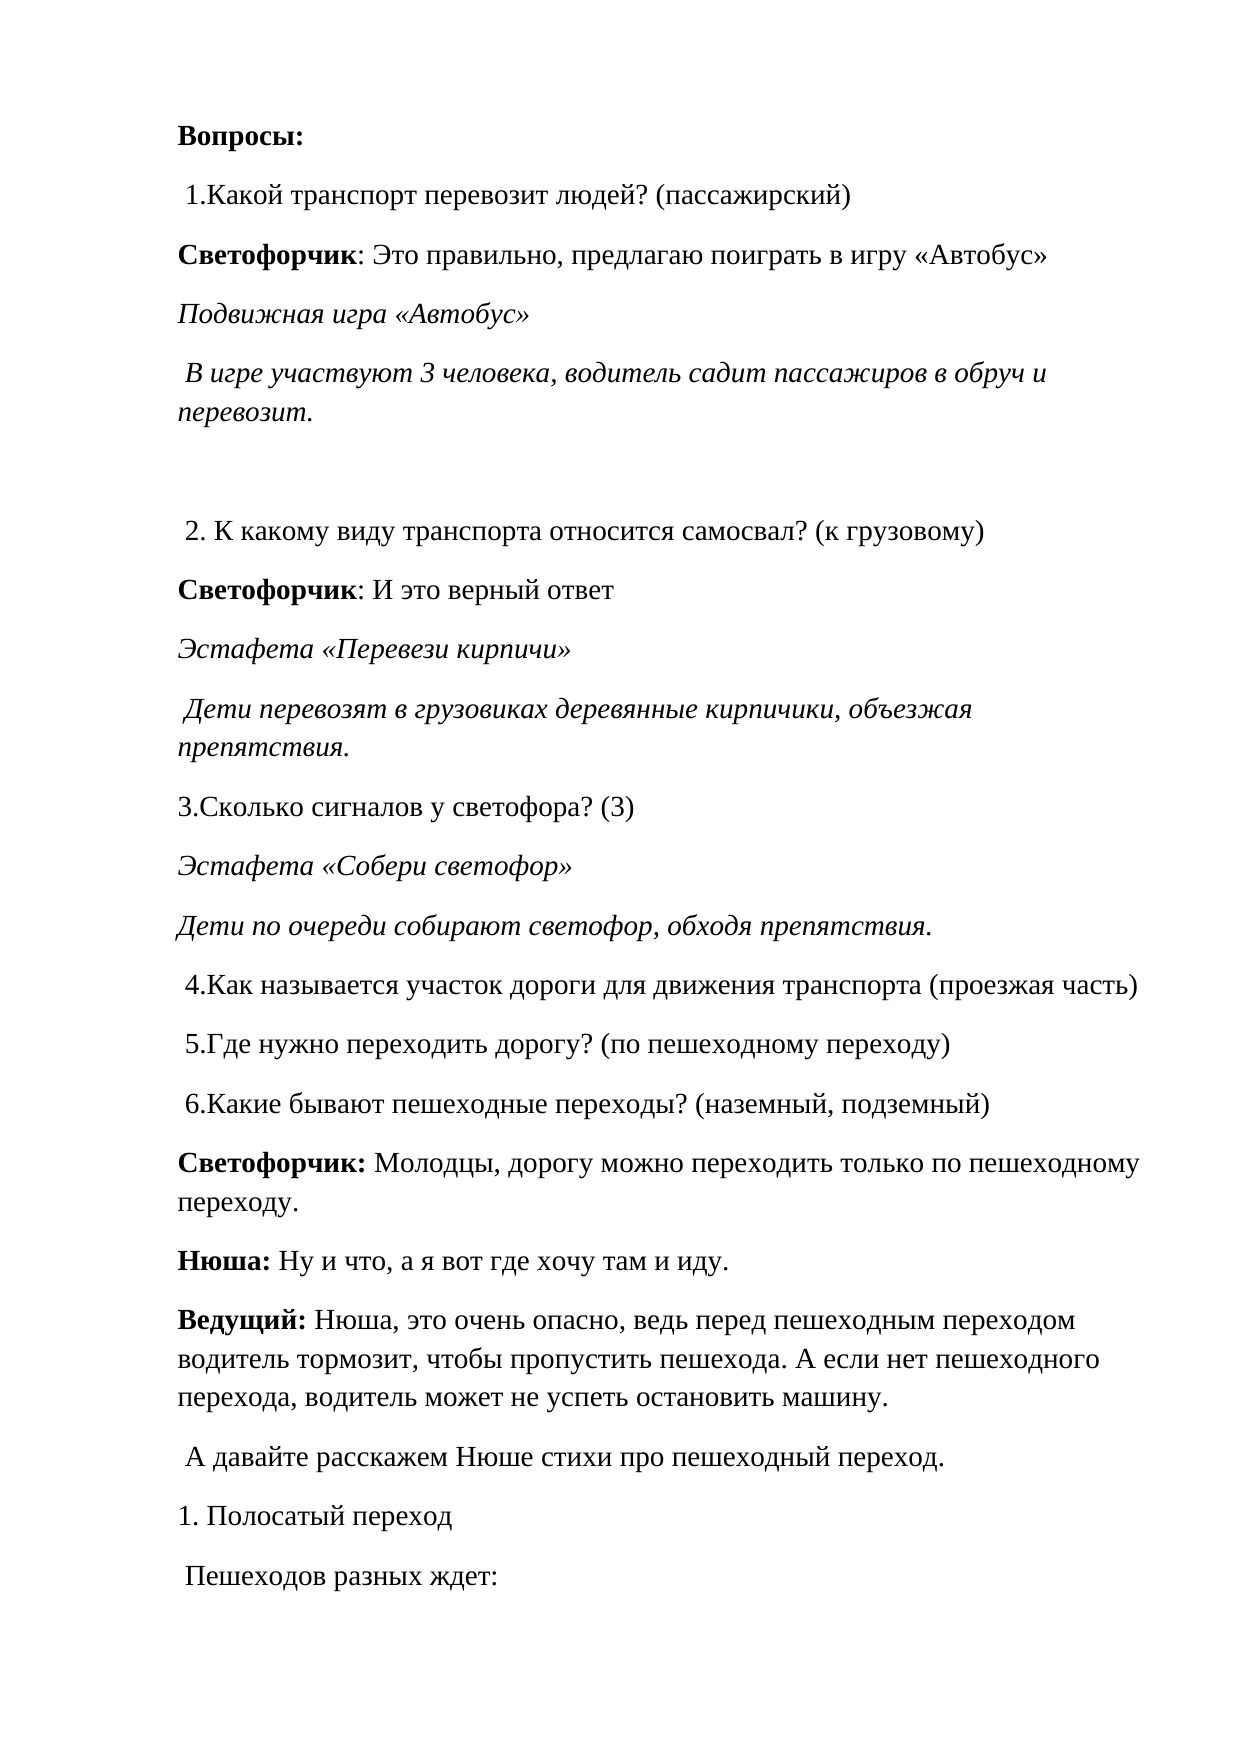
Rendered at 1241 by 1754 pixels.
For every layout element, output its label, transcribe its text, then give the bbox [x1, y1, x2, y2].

text А давайте расскажем Нюше стихи про пешеходный переход. [177, 1439, 1152, 1472]
text Нюша: Ну и что, а я вот где хочу там и иду. [177, 1243, 1152, 1277]
text 2. К какому виду транспорта относится самосвал? (к грузовому) [177, 513, 1152, 546]
text Светофорчик: Молодцы, дорогу можно переходить только по пешеходному переходу. [177, 1145, 1152, 1217]
text 1. Полосатый переход [177, 1498, 1152, 1532]
text 3.Сколько сигналов у светофора? (3) [177, 789, 1152, 822]
text 5.Где нужно переходить дорогу? (по пешеходному переходу) [177, 1026, 1152, 1060]
text 6.Какие бывают пешеходные переходы? (наземный, подземный) [177, 1086, 1152, 1119]
text В игре участвуют 3 человека, водитель садит пассажиров в обруч и перевозит. [177, 356, 1152, 428]
text Подвижная игра «Автобус» [177, 296, 1152, 330]
text Светофорчик: Это правильно, предлагаю поиграть в игру «Автобус» [177, 237, 1152, 270]
text 1.Какой транспорт перевозит людей? (пассажирский) [177, 177, 1152, 211]
text Светофорчик: И это верный ответ [177, 572, 1152, 606]
text Ведущий: Нюша, это очень опасно, ведь перед пешеходным переходом водитель тормозит, чтобы пропустить пешехода. А если нет пешеходного перехода, водитель может не успеть остановить машину. [177, 1302, 1152, 1413]
text 4.Как называется участок дороги для движения транспорта (проезжая часть) [177, 967, 1152, 1001]
text Дети по очереди собирают светофор, обходя препятствия. [177, 908, 1152, 941]
text Дети перевозят в грузовиках деревянные кирпичики, объезжая препятствия. [177, 691, 1152, 763]
text Эстафета «Перевези кирпичи» [177, 632, 1152, 665]
text Вопросы: [177, 118, 1152, 152]
text Пешеходов разных ждет: [177, 1558, 1152, 1591]
text Эстафета «Собери светофор» [177, 848, 1152, 882]
